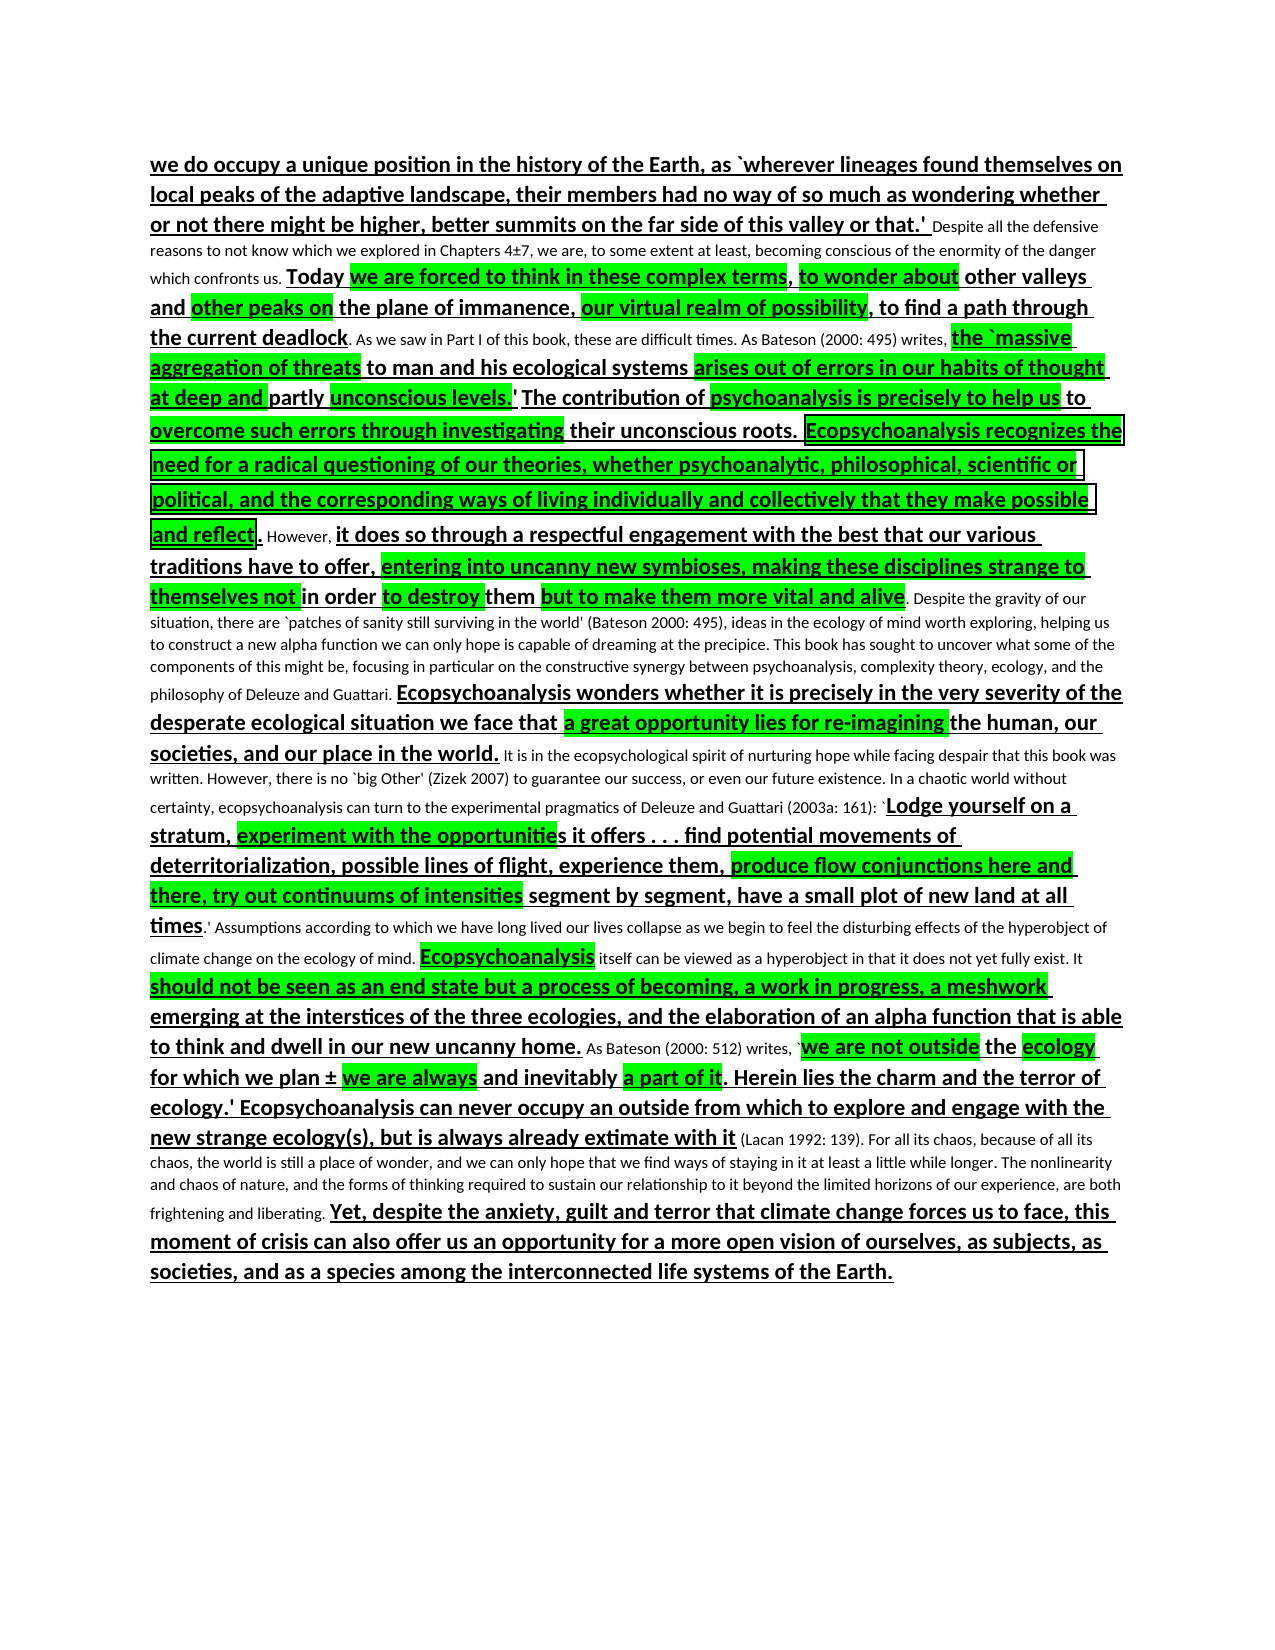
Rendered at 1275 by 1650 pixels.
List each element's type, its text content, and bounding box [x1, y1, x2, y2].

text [150, 150, 1125, 440]
